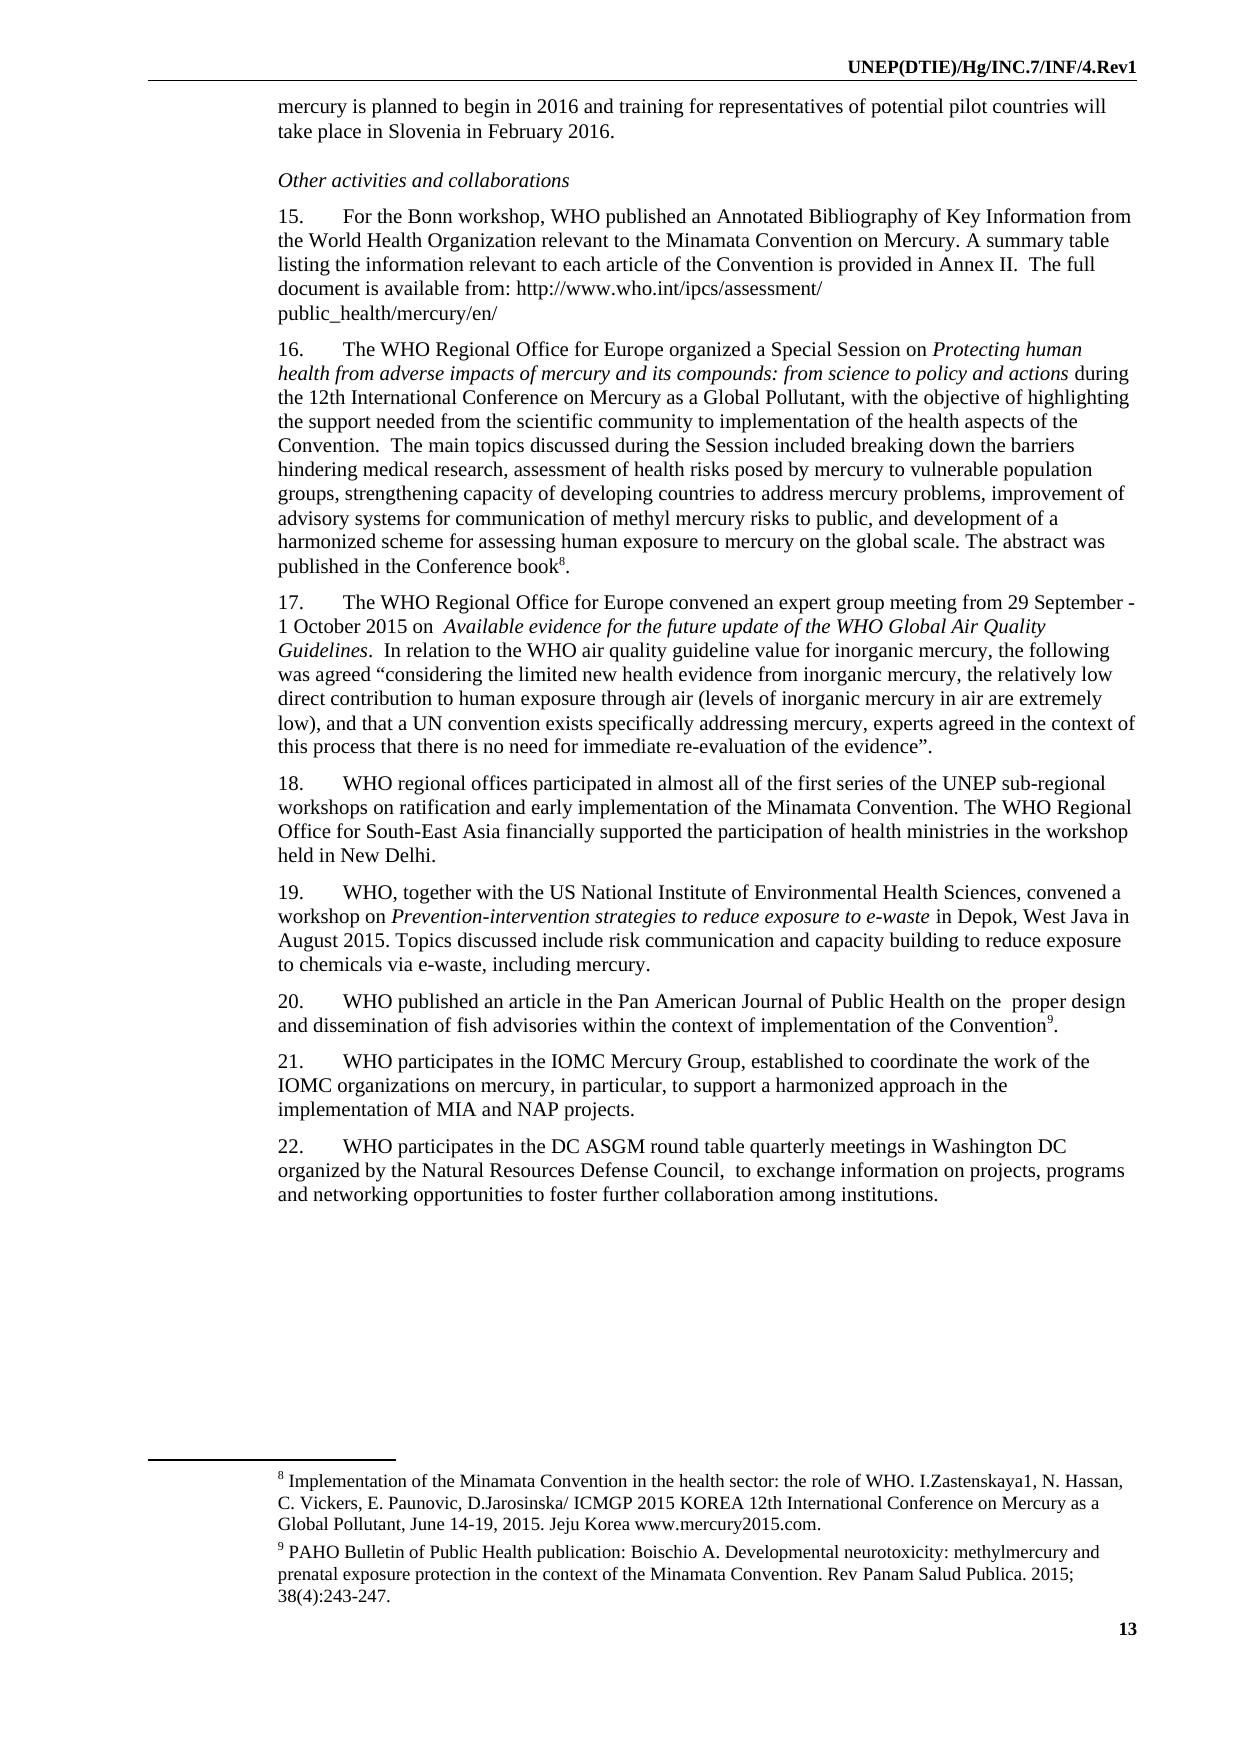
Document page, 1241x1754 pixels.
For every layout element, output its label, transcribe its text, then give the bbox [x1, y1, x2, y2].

list WHO participates in the IOMC Mercury Group, established to coordinate the work of the IOMC organizations on mercury, in particular, to support a harmonized approach in the implementation of MIA and NAP projects. [278, 1049, 1137, 1121]
list WHO published an article in the Pan American Journal of Public Health on the proper design and dissemination of fish advisories within the context of implementation of the Convention. [278, 988, 1137, 1037]
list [278, 94, 1137, 143]
list WHO participates in the DC ASGM round table quarterly meetings in Washington DC organized by the Natural Resources Defense Council, to exchange information on projects, programs and networking opportunities to foster further collaboration among institutions. [278, 1134, 1137, 1206]
list WHO regional offices participated in almost all of the first series of the UNEP sub-regional workshops on ratification and early implementation of the Minamata Convention. The WHO Regional Office for South-East Asia financially supported the participation of health ministries in the workshop held in New Delhi. [278, 771, 1137, 867]
list WHO, together with the US National Institute of Environmental Health Sciences, convened a workshop on Prevention-intervention strategies to reduce exposure to e-waste in Depok, West Java in August 2015. Topics discussed include risk communication and capacity building to reduce exposure to chemicals via e-waste, including mercury. [278, 880, 1137, 976]
text Other activities and collaborations [278, 168, 1137, 192]
list For the Bonn workshop, WHO published an Annotated Bibliography of Key Information from the World Health Organization relevant to the Minamata Convention on Mercury. A summary table listing the information relevant to each article of the Convention is provided in Annex II. The full document is available from: http://www.who.int/ipcs/assessment/ public_health/mercury/en/ [278, 204, 1137, 324]
list The WHO Regional Office for Europe convened an expert group meeting from 29 September - 1 October 2015 on Available evidence for the future update of the WHO Global Air Quality Guidelines. In relation to the WHO air quality guideline value for inorganic mercury, the following was agreed “considering the limited new health evidence from inorganic mercury, the relatively low direct contribution to human exposure through air (levels of inorganic mercury in air are extremely low), and that a UN convention exists specifically addressing mercury, experts agreed in the context of this process that there is no need for immediate re-evaluation of the evidence”. [278, 590, 1137, 758]
list The WHO Regional Office for Europe organized a Special Session on Protecting human health from adverse impacts of mercury and its compounds: from science to policy and actions during the 12th International Conference on Mercury as a Global Pollutant, with the objective of highlighting the support needed from the scientific community to implementation of the health aspects of the Convention. The main topics discussed during the Session included breaking down the barriers hindering medical research, assessment of health risks posed by mercury to vulnerable population groups, strengthening capacity of developing countries to address mercury problems, improvement of advisory systems for communication of methyl mercury risks to public, and development of a harmonized scheme for assessing human exposure to mercury on the global scale. The abstract was published in the Conference book. [278, 337, 1137, 578]
